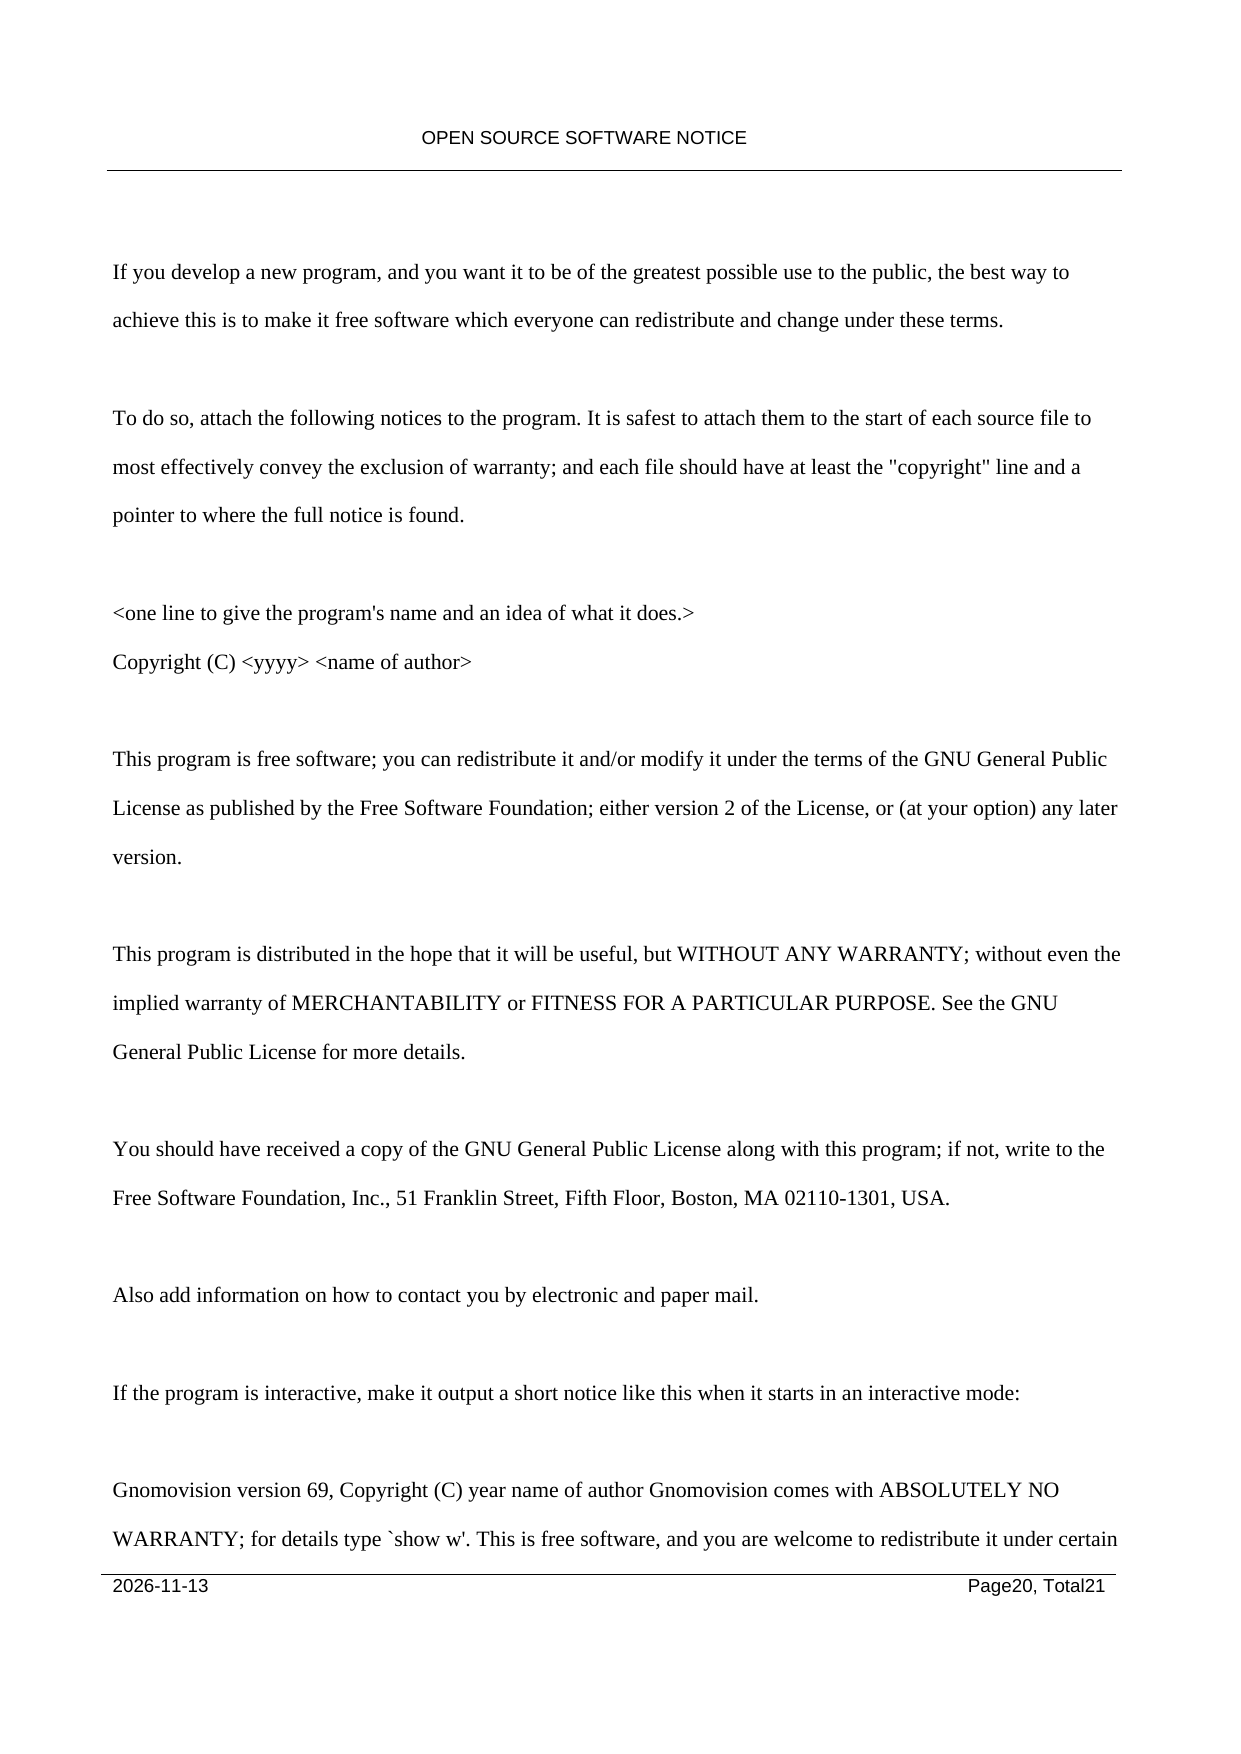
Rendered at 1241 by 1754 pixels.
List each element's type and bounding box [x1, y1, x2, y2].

text [112, 206, 1128, 1555]
